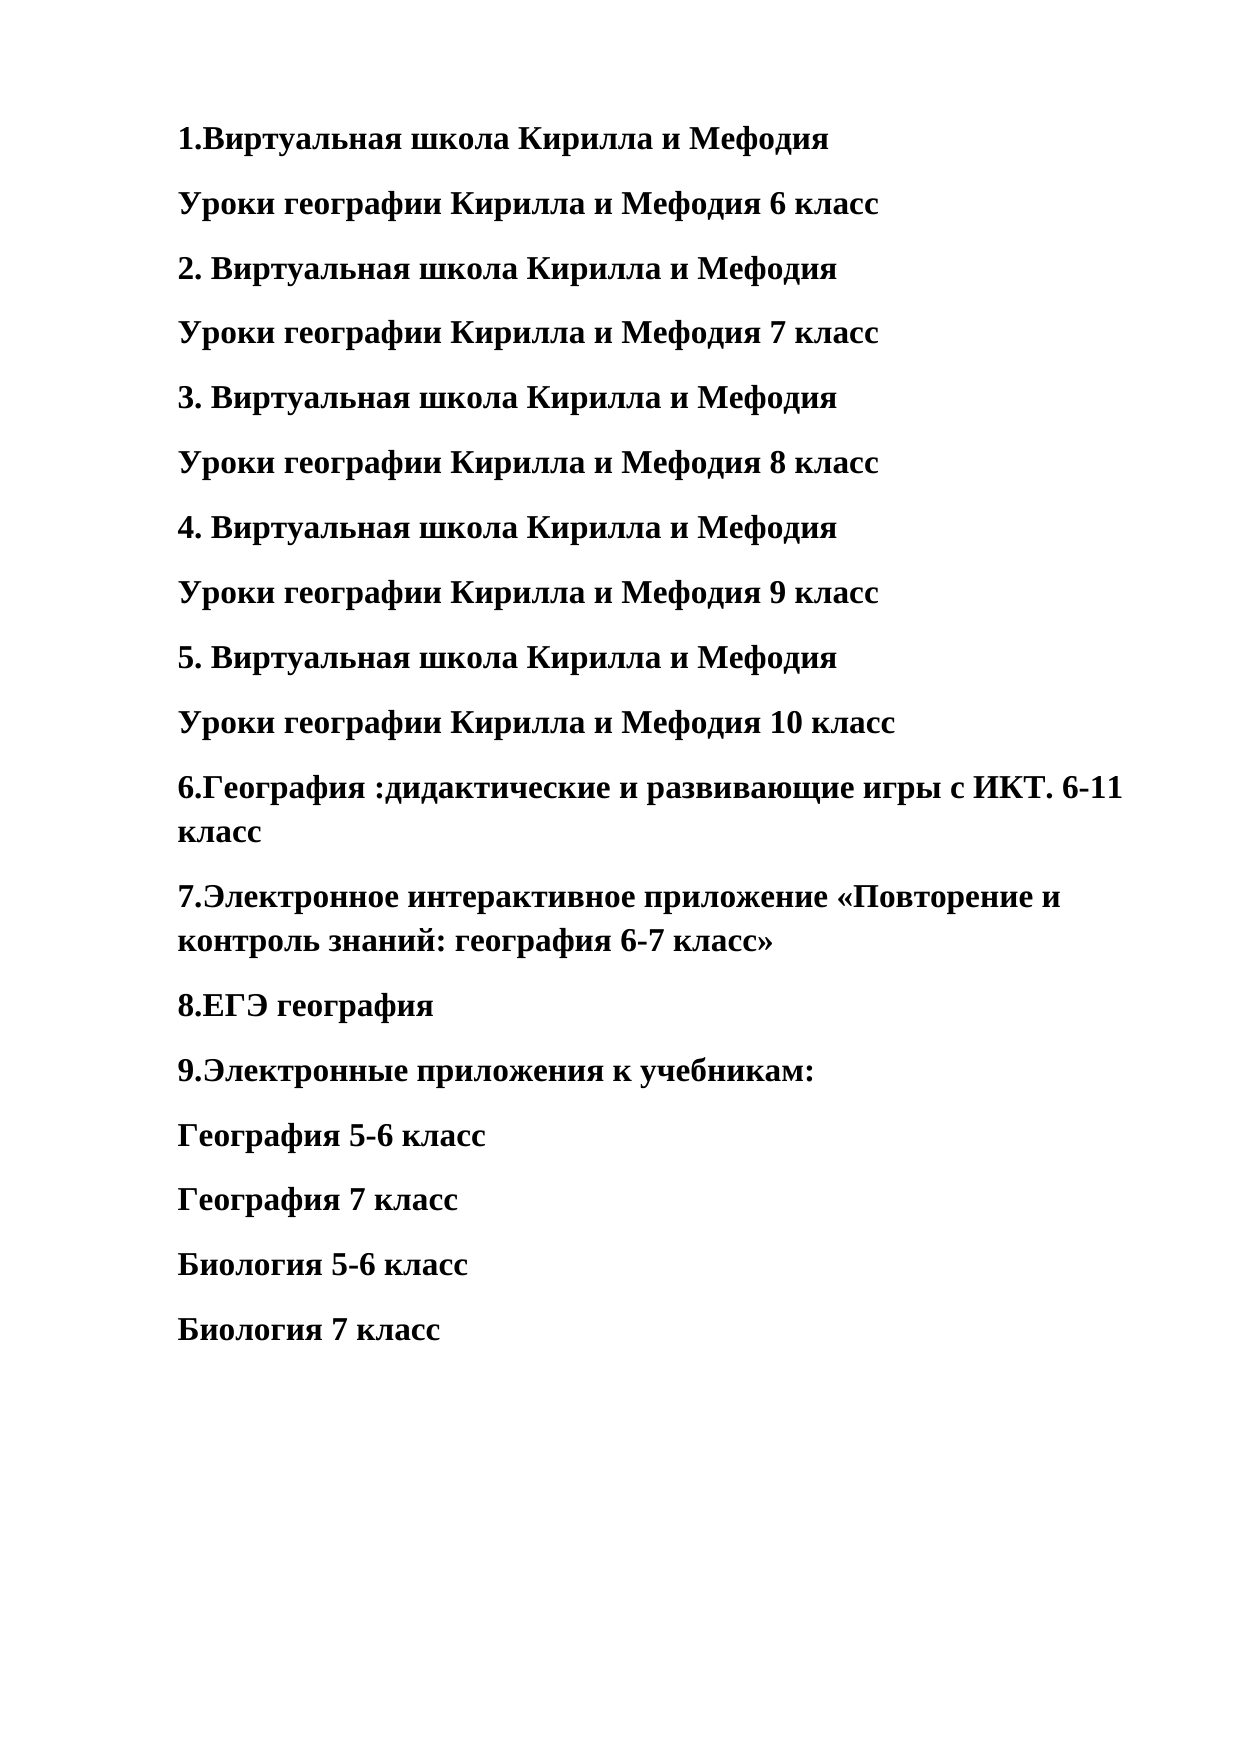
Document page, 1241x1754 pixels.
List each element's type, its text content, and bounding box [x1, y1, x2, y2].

text География 7 класс [177, 1180, 1152, 1218]
text Уроки географии Кирилла и Мефодия 10 класс [177, 702, 1152, 741]
text 8.ЕГЭ география [177, 985, 1152, 1023]
text 5. Виртуальная школа Кирилла и Мефодия [177, 637, 1152, 676]
text 2. Виртуальная школа Кирилла и Мефодия [177, 248, 1152, 286]
text Биология 7 класс [177, 1309, 1152, 1348]
text 7.Электронное интерактивное приложение «Повторение и контроль знаний: география 6-7 класс» [177, 876, 1152, 958]
text 9.Электронные приложения к учебникам: [177, 1050, 1152, 1088]
text 3. Виртуальная школа Кирилла и Мефодия [177, 378, 1152, 416]
text 6.География :дидактические и развивающие игры с ИКТ. 6-11 класс [177, 767, 1152, 849]
text Уроки географии Кирилла и Мефодия 9 класс [177, 572, 1152, 611]
text Уроки географии Кирилла и Мефодия 6 класс [177, 183, 1152, 221]
text 1.Виртуальная школа Кирилла и Мефодия [177, 118, 1152, 156]
text Уроки географии Кирилла и Мефодия 8 класс [177, 443, 1152, 481]
text Уроки географии Кирилла и Мефодия 7 класс [177, 313, 1152, 351]
text Биология 5-6 класс [177, 1244, 1152, 1283]
text География 5-6 класс [177, 1115, 1152, 1153]
text 4. Виртуальная школа Кирилла и Мефодия [177, 507, 1152, 546]
